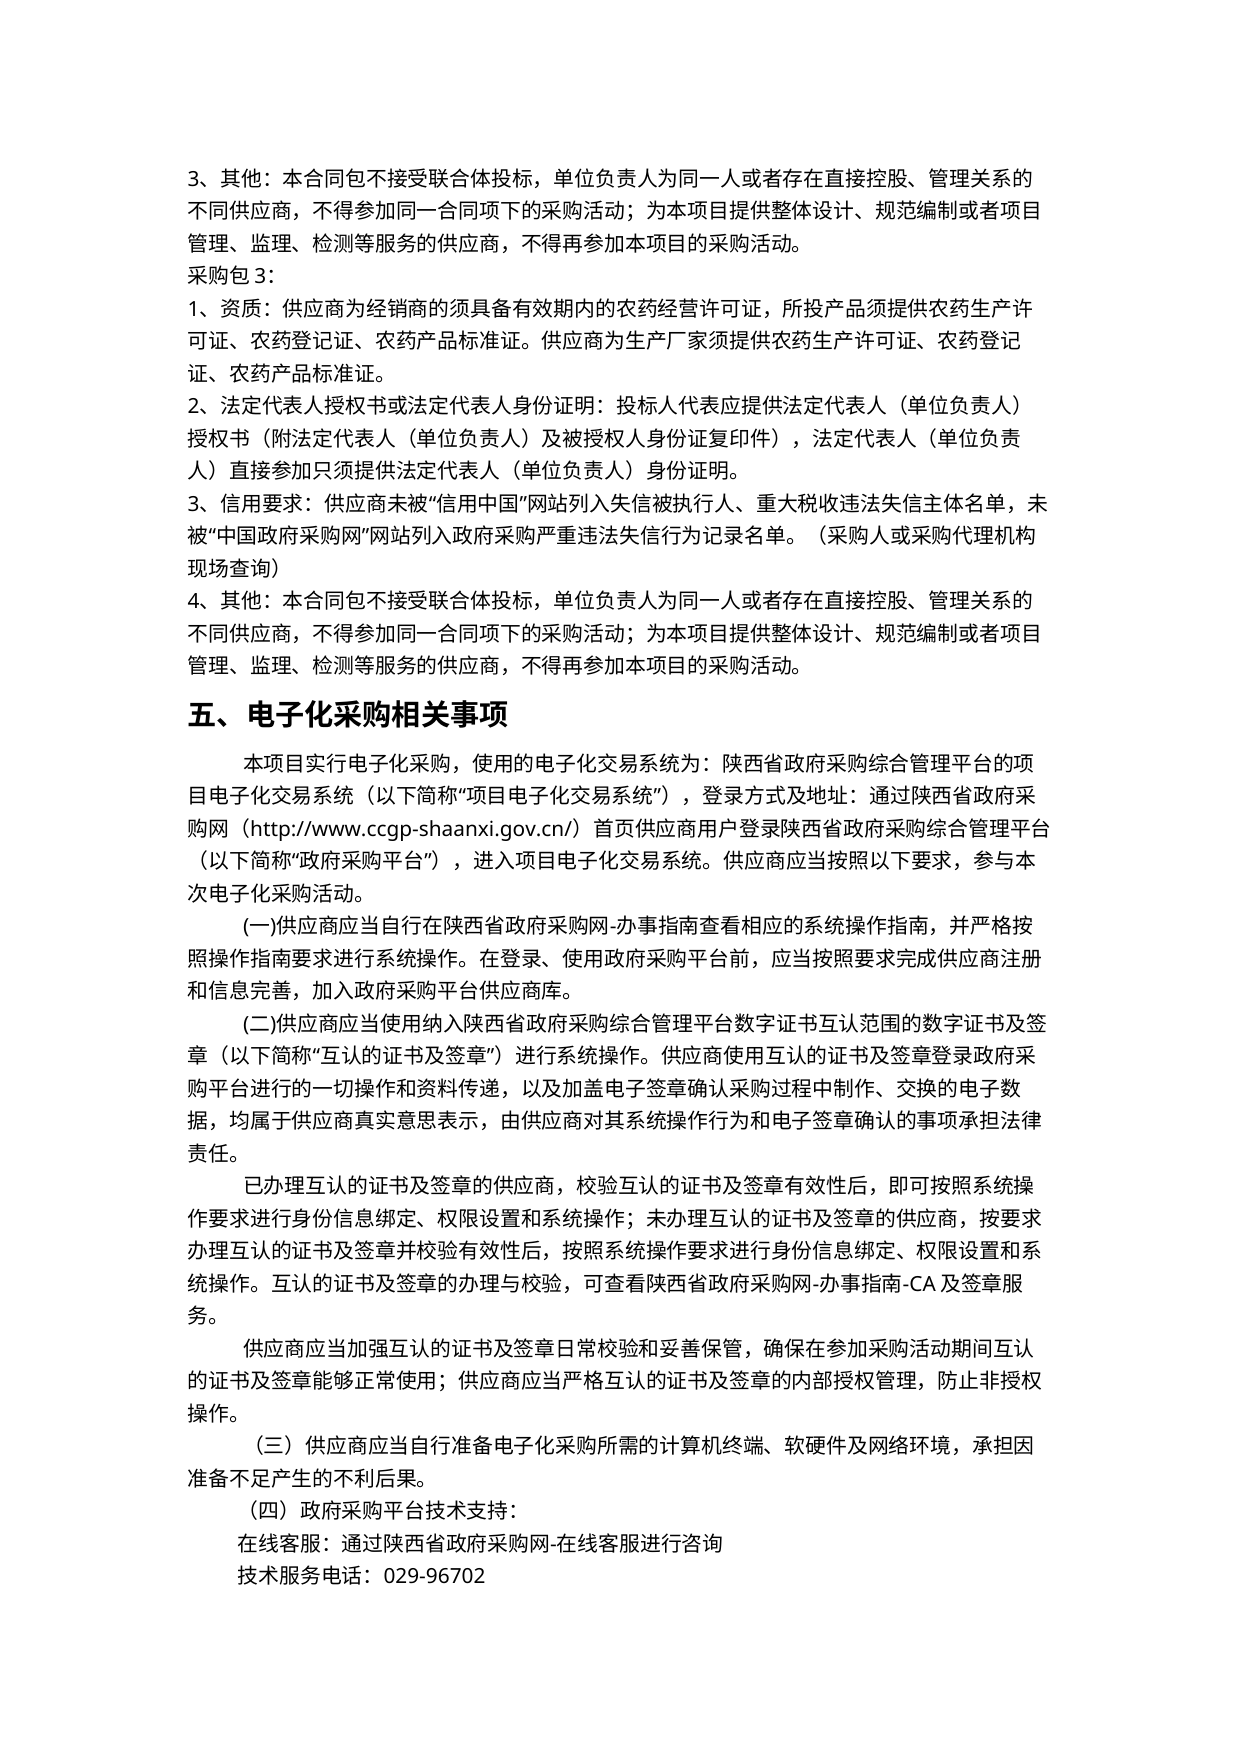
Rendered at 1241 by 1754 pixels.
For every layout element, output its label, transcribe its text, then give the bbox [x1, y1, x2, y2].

text 3、其他：本合同包不接受联合体投标，单位负责人为同一人或者存在直接控股、管理关系的不同供应商，不得参加同一合同项下的采购活动；为本项目提供整体设计、规范编制或者项目管理、监理、检测等服务的供应商，不得再参加本项目的采购活动。 [187, 162, 1053, 259]
text 技术服务电话：029-96702 [187, 1559, 1053, 1592]
text 已办理互认的证书及签章的供应商，校验互认的证书及签章有效性后，即可按照系统操作要求进行身份信息绑定、权限设置和系统操作；未办理互认的证书及签章的供应商，按要求办理互认的证书及签章并校验有效性后，按照系统操作要求进行身份信息绑定、权限设置和系统操作。互认的证书及签章的办理与校验，可查看陕西省政府采购网-办事指南-CA及签章服务。 [187, 1169, 1053, 1332]
text 4、其他：本合同包不接受联合体投标，单位负责人为同一人或者存在直接控股、管理关系的不同供应商，不得参加同一合同项下的采购活动；为本项目提供整体设计、规范编制或者项目管理、监理、检测等服务的供应商，不得再参加本项目的采购活动。 [187, 584, 1053, 682]
text 1、资质：供应商为经销商的须具备有效期内的农药经营许可证，所投产品须提供农药生产许可证、农药登记证、农药产品标准证。供应商为生产厂家须提供农药生产许可证、农药登记证、农药产品标准证。 [187, 292, 1053, 389]
text 供应商应当加强互认的证书及签章日常校验和妥善保管，确保在参加采购活动期间互认的证书及签章能够正常使用；供应商应当严格互认的证书及签章的内部授权管理，防止非授权操作。 [187, 1332, 1053, 1429]
text （四）政府采购平台技术支持： [187, 1494, 1053, 1527]
text 在线客服：通过陕西省政府采购网-在线客服进行咨询 [187, 1527, 1053, 1559]
text (二)供应商应当使用纳入陕西省政府采购综合管理平台数字证书互认范围的数字证书及签章（以下简称“互认的证书及签章”）进行系统操作。供应商使用互认的证书及签章登录政府采购平台进行的一切操作和资料传递，以及加盖电子签章确认采购过程中制作、交换的电子数据，均属于供应商真实意思表示，由供应商对其系统操作行为和电子签章确认的事项承担法律责任。 [187, 1007, 1053, 1169]
text （三）供应商应当自行准备电子化采购所需的计算机终端、软硬件及网络环境，承担因准备不足产生的不利后果。 [187, 1429, 1053, 1494]
text 本项目实行电子化采购，使用的电子化交易系统为：陕西省政府采购综合管理平台的项目电子化交易系统（以下简称“项目电子化交易系统”），登录方式及地址：通过陕西省政府采购网（http://www.ccgp-shaanxi.gov.cn/）首页供应商用户登录陕西省政府采购综合管理平台（以下简称“政府采购平台”），进入项目电子化交易系统。供应商应当按照以下要求，参与本次电子化采购活动。 [187, 747, 1053, 909]
text 2、法定代表人授权书或法定代表人身份证明：投标人代表应提供法定代表人（单位负责人）授权书（附法定代表人（单位负责人）及被授权人身份证复印件），法定代表人（单位负责人）直接参加只须提供法定代表人（单位负责人）身份证明。 [187, 389, 1053, 487]
text 3、信用要求：供应商未被“信用中国”网站列入失信被执行人、重大税收违法失信主体名单，未被“中国政府采购网”网站列入政府采购严重违法失信行为记录名单。（采购人或采购代理机构现场查询） [187, 487, 1053, 584]
text (一)供应商应当自行在陕西省政府采购网-办事指南查看相应的系统操作指南，并严格按照操作指南要求进行系统操作。在登录、使用政府采购平台前，应当按照要求完成供应商注册和信息完善，加入政府采购平台供应商库。 [187, 909, 1053, 1007]
text 五、电子化采购相关事项 [187, 682, 1053, 747]
text 采购包3： [187, 259, 1053, 292]
